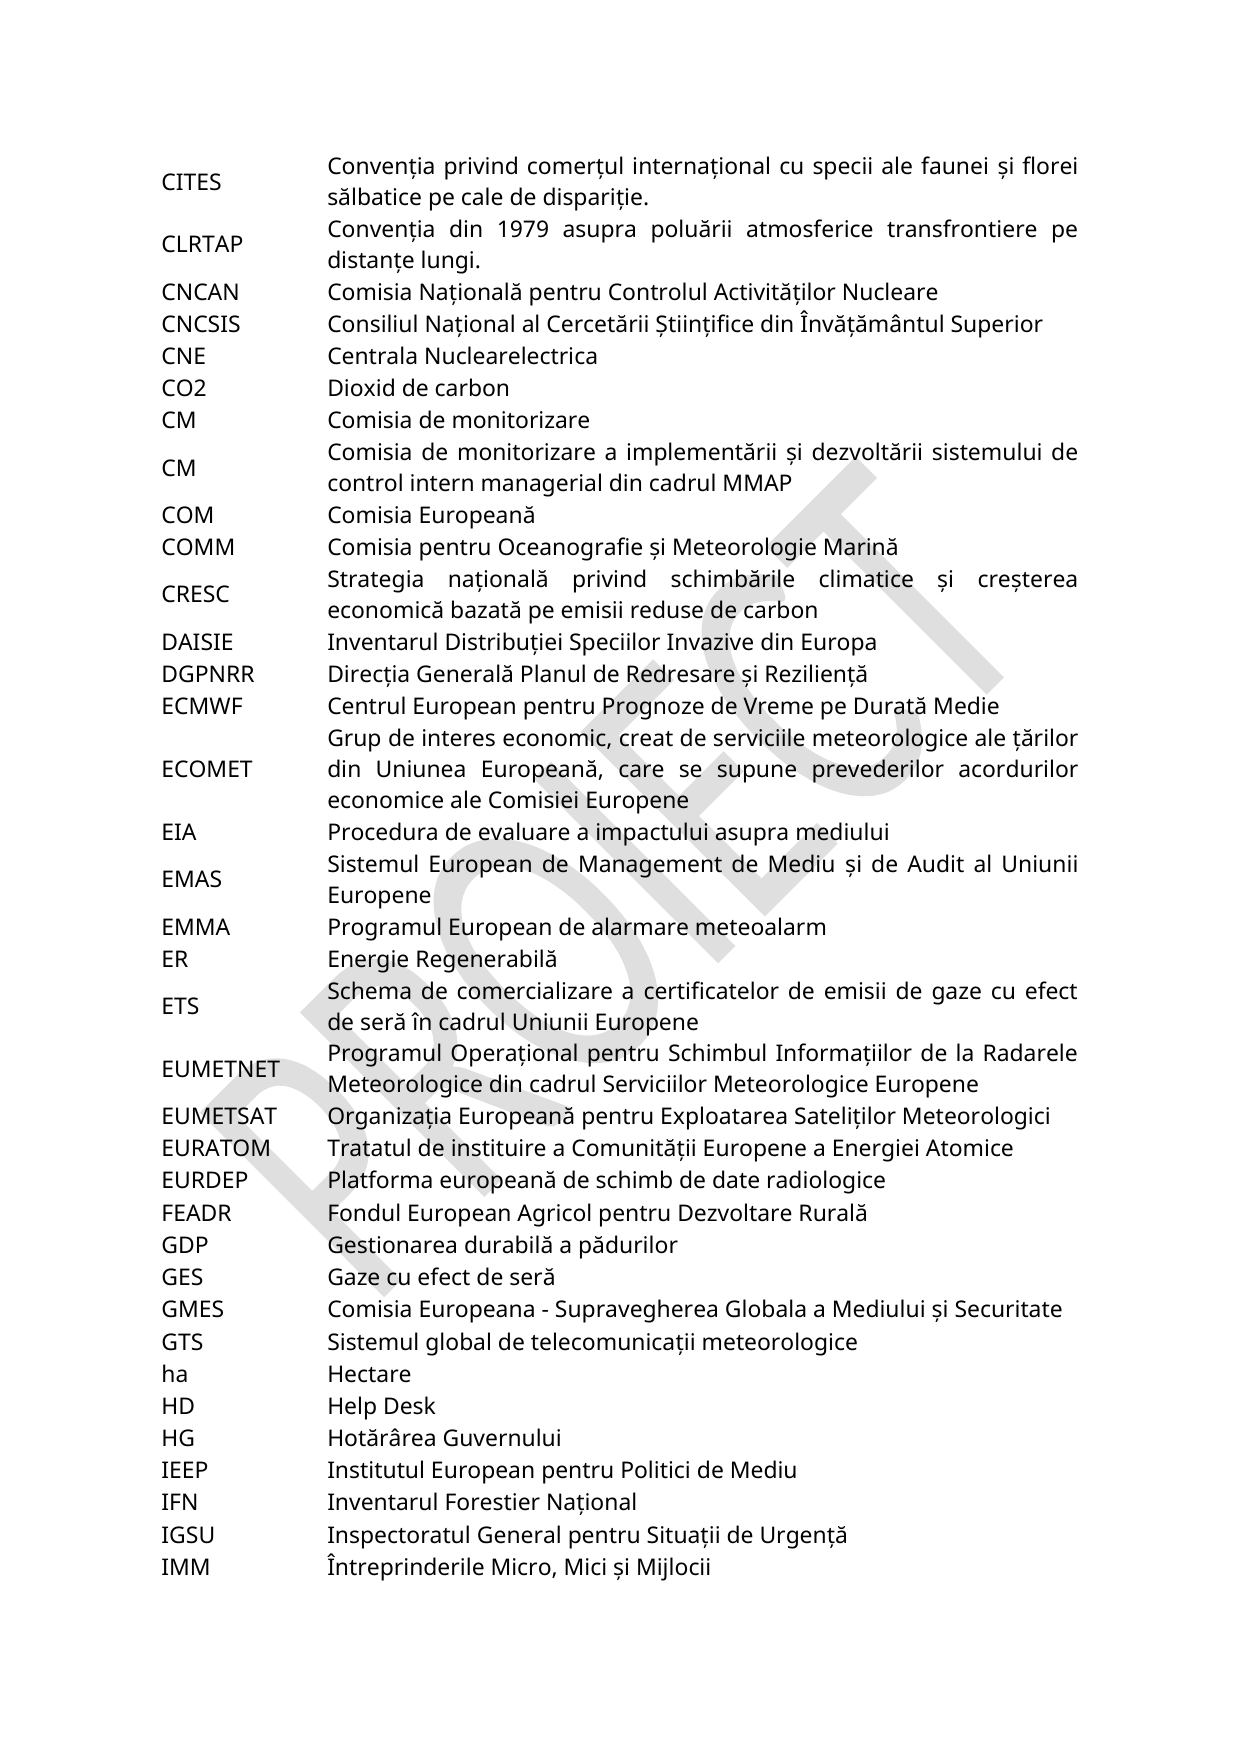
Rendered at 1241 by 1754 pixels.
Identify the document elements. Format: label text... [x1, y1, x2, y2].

table_cell CO2 [150, 372, 316, 404]
table_cell GMES [150, 1293, 316, 1325]
table_cell Centrala Nuclearelectrica [316, 339, 1090, 372]
table_cell Procedura de evaluare a impactului asupra mediului [316, 816, 1090, 848]
table_cell Gaze cu efect de seră [316, 1261, 1090, 1293]
table_cell Schema de comercializare a certificatelor de emisii de gaze cu efect de seră în cadrul Uniunii Europene [316, 975, 1090, 1037]
table_cell ER [150, 943, 316, 975]
table_cell Sistemul global de telecomunicaţii meteorologice [316, 1325, 1090, 1357]
table_cell CRESC [150, 563, 316, 625]
table_cell CNCSIS [150, 307, 316, 339]
table_cell Comisia Naţională pentru Controlul Activităţilor Nucleare [316, 275, 1090, 307]
table_cell CNE [150, 339, 316, 372]
table_cell IFN [150, 1486, 316, 1518]
table_cell IEEP [150, 1454, 316, 1486]
table_cell Grup de interes economic, creat de serviciile meteorologice ale țărilor din Uniunea Europeană, care se supune prevederilor acordurilor economice ale Comisiei Europene [316, 722, 1090, 816]
table_cell Fondul European Agricol pentru Dezvoltare Rurală [316, 1196, 1090, 1228]
table_cell Comisia de monitorizare [316, 404, 1090, 436]
table_cell Inventarul Distribuţiei Speciilor Invazive din Europa [316, 625, 1090, 657]
table_cell Întreprinderile Micro, Mici și Mijlocii [316, 1550, 1090, 1582]
table_cell Comisia Europeana - Supravegherea Globala a Mediului și Securitate [316, 1293, 1090, 1325]
table_cell EMMA [150, 910, 316, 942]
table_cell IMM [150, 1550, 316, 1582]
table_cell EURATOM [150, 1132, 316, 1164]
table_cell DAISIE [150, 625, 316, 657]
table_cell Comisia pentru Oceanografie și Meteorologie Marină [316, 531, 1090, 563]
table_cell ha [150, 1357, 316, 1389]
table_cell Strategia națională privind schimbările climatice și creșterea economică bazată pe emisii reduse de carbon [316, 563, 1090, 625]
table_cell EIA [150, 816, 316, 848]
table_cell DGPNRR [150, 658, 316, 690]
table_cell Institutul European pentru Politici de Mediu [316, 1454, 1090, 1486]
table_cell Help Desk [316, 1389, 1090, 1422]
table_cell Programul European de alarmare meteoalarm [316, 910, 1090, 942]
table_cell CNCAN [150, 275, 316, 307]
table_cell Inventarul Forestier Național [316, 1486, 1090, 1518]
table_cell Consiliul Național al Cercetării Științifice din Învățământul Superior [316, 307, 1090, 339]
table_cell EUMETNET [150, 1037, 316, 1100]
table_cell Comisia de monitorizare a implementării și dezvoltării sistemului de control intern managerial din cadrul MMAP [316, 436, 1090, 498]
table_cell Hectare [316, 1357, 1090, 1389]
table_cell Hotărârea Guvernului [316, 1422, 1090, 1454]
table_cell Convenţia din 1979 asupra poluării atmosferice transfrontiere pe distanţe lungi. [316, 213, 1090, 275]
table_cell Inspectoratul General pentru Situații de Urgență [316, 1518, 1090, 1550]
table_cell Dioxid de carbon [316, 372, 1090, 404]
table_cell GTS [150, 1325, 316, 1357]
table_cell Centrul European pentru Prognoze de Vreme pe Durată Medie [316, 690, 1090, 722]
table_cell Direcția Generală Planul de Redresare și Reziliență [316, 658, 1090, 690]
table_cell EURDEP [150, 1164, 316, 1196]
table_cell EMAS [150, 848, 316, 910]
table_cell ETS [150, 975, 316, 1037]
table_cell CLRTAP [150, 213, 316, 275]
table_cell CM [150, 404, 316, 436]
table_cell CITES [150, 150, 316, 212]
table_cell COM [150, 499, 316, 531]
table_cell HG [150, 1422, 316, 1454]
table_cell FEADR [150, 1196, 316, 1228]
table_cell Comisia Europeană [316, 499, 1090, 531]
table_cell Tratatul de instituire a Comunităţii Europene a Energiei Atomice [316, 1132, 1090, 1164]
table_cell EUMETSAT [150, 1100, 316, 1132]
table_cell Organizația Europeană pentru Exploatarea Sateliților Meteorologici [316, 1100, 1090, 1132]
table_cell Programul Operațional pentru Schimbul Informațiilor de la Radarele Meteorologice din cadrul Serviciilor Meteorologice Europene [316, 1037, 1090, 1100]
table_cell HD [150, 1389, 316, 1422]
table_cell CM [150, 436, 316, 498]
table_cell Gestionarea durabilă a pădurilor [316, 1229, 1090, 1261]
table_cell Energie Regenerabilă [316, 943, 1090, 975]
table_cell Sistemul European de Management de Mediu şi de Audit al Uniunii Europene [316, 848, 1090, 910]
table_cell GES [150, 1261, 316, 1293]
table_cell GDP [150, 1229, 316, 1261]
table_cell ECOMET [150, 722, 316, 816]
table_cell Platforma europeană de schimb de date radiologice [316, 1164, 1090, 1196]
table_cell COMM [150, 531, 316, 563]
table_cell IGSU [150, 1518, 316, 1550]
table_cell ECMWF [150, 690, 316, 722]
table_cell Convenţia privind comerţul internaţional cu specii ale faunei şi florei sălbatice pe cale de dispariţie. [316, 150, 1090, 212]
